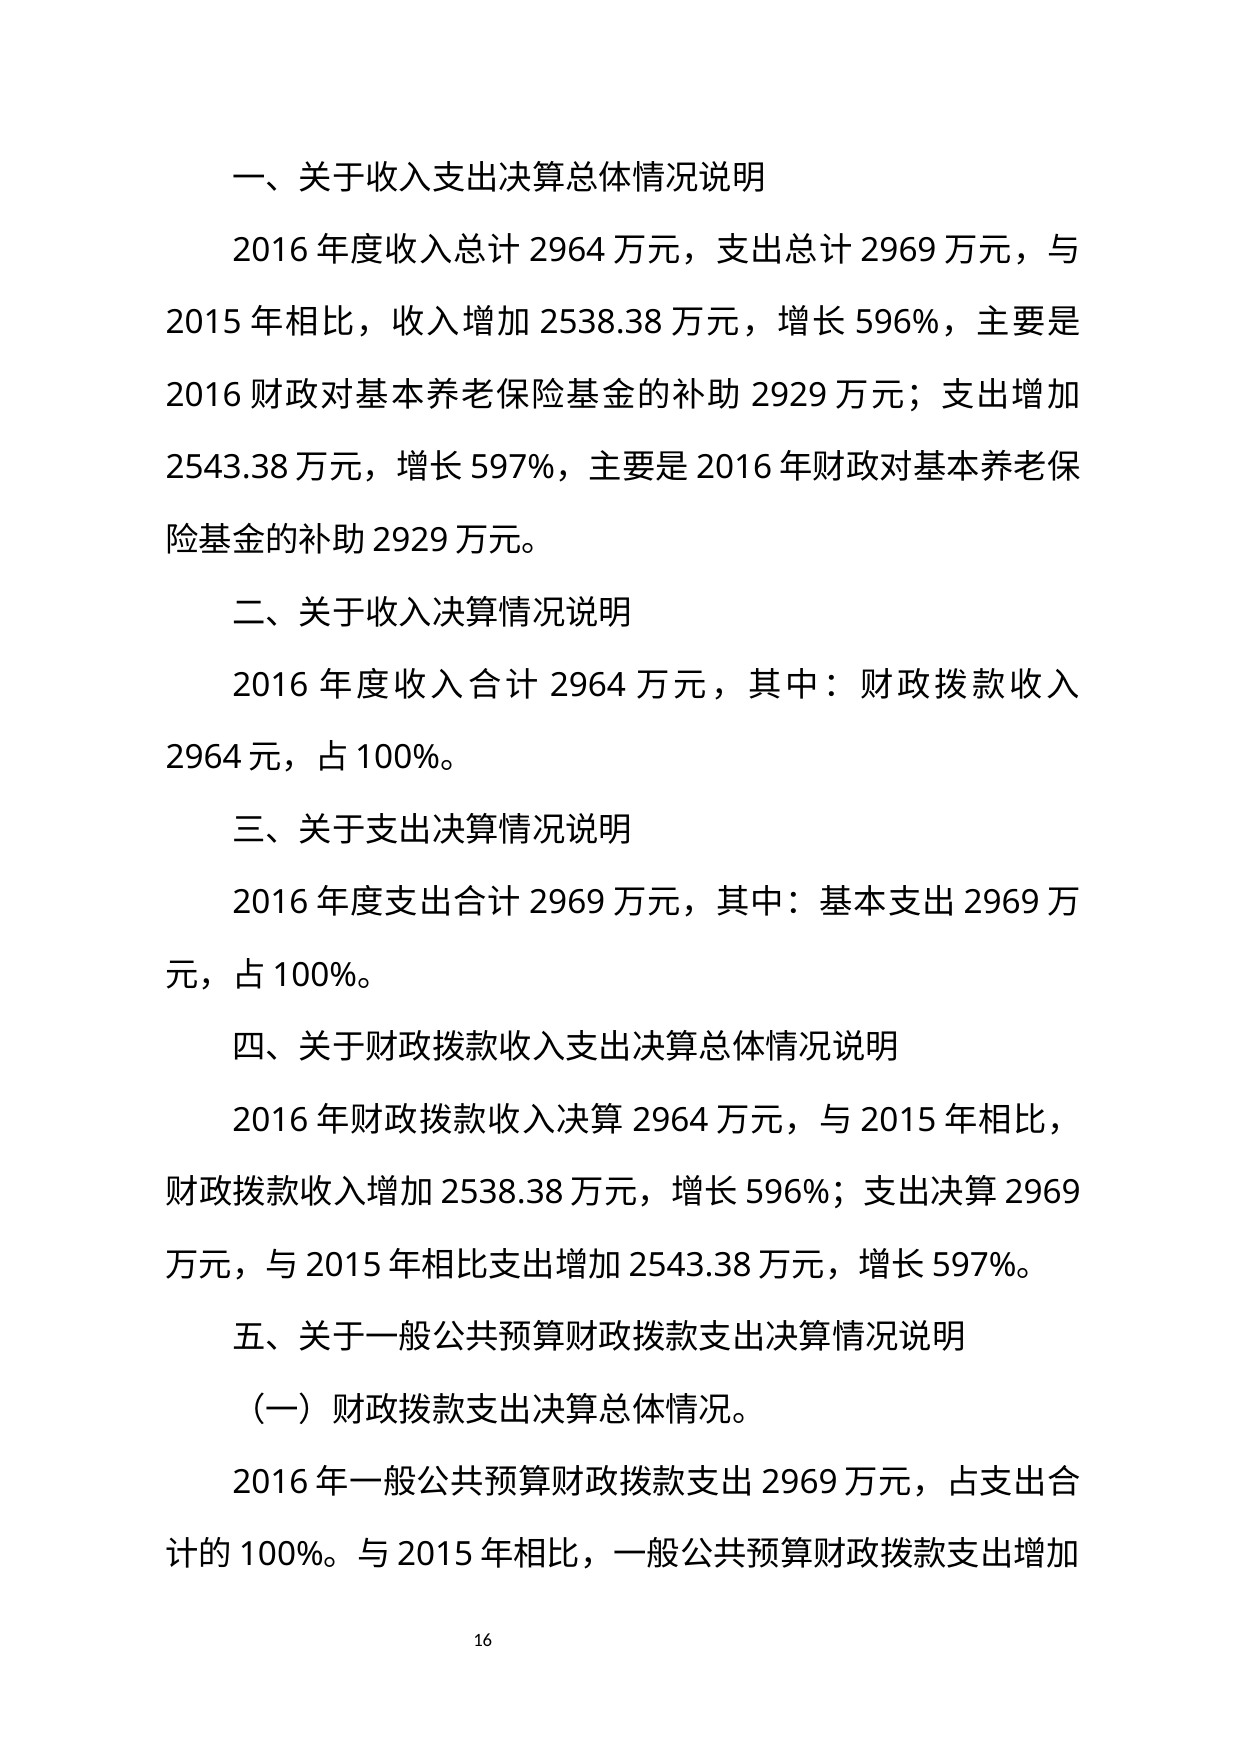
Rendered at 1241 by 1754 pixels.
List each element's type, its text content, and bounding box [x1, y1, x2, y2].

list 关于一般公共预算财政拨款支出决算情况说明 [165, 1310, 1081, 1358]
text 2016年度支出合计2969万元，其中：基本支出2969万元，占100%。 [165, 875, 1081, 996]
list 财政拨款支出决算总体情况。 [165, 1382, 1081, 1431]
list 关于财政拨款收入支出决算总体情况说明 [165, 1020, 1081, 1068]
text 2016年财政拨款收入决算2964万元，与2015年相比，财政拨款收入增加2538.38万元，增长596%；支出决算2969万元，与2015年相比支出增加2543.38万元，增长597%。 [165, 1092, 1081, 1286]
list 关于收入支出决算总体情况说明 [165, 151, 1081, 199]
text 2016年度收入合计2964万元，其中：财政拨款收入2964元，占100%。 [165, 658, 1081, 779]
text 2016年度收入总计2964万元，支出总计2969万元，与2015年相比，收入增加2538.38万元，增长596%，主要是2016财政对基本养老保险基金的补助2929万元；支出增加2543.38万元，增长597%，主要是2016年财政对基本养老保险基金的补助2929万元。 [165, 223, 1081, 561]
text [165, 1455, 1081, 1576]
list 关于收入决算情况说明 [165, 585, 1081, 634]
list 关于支出决算情况说明 [165, 803, 1081, 851]
